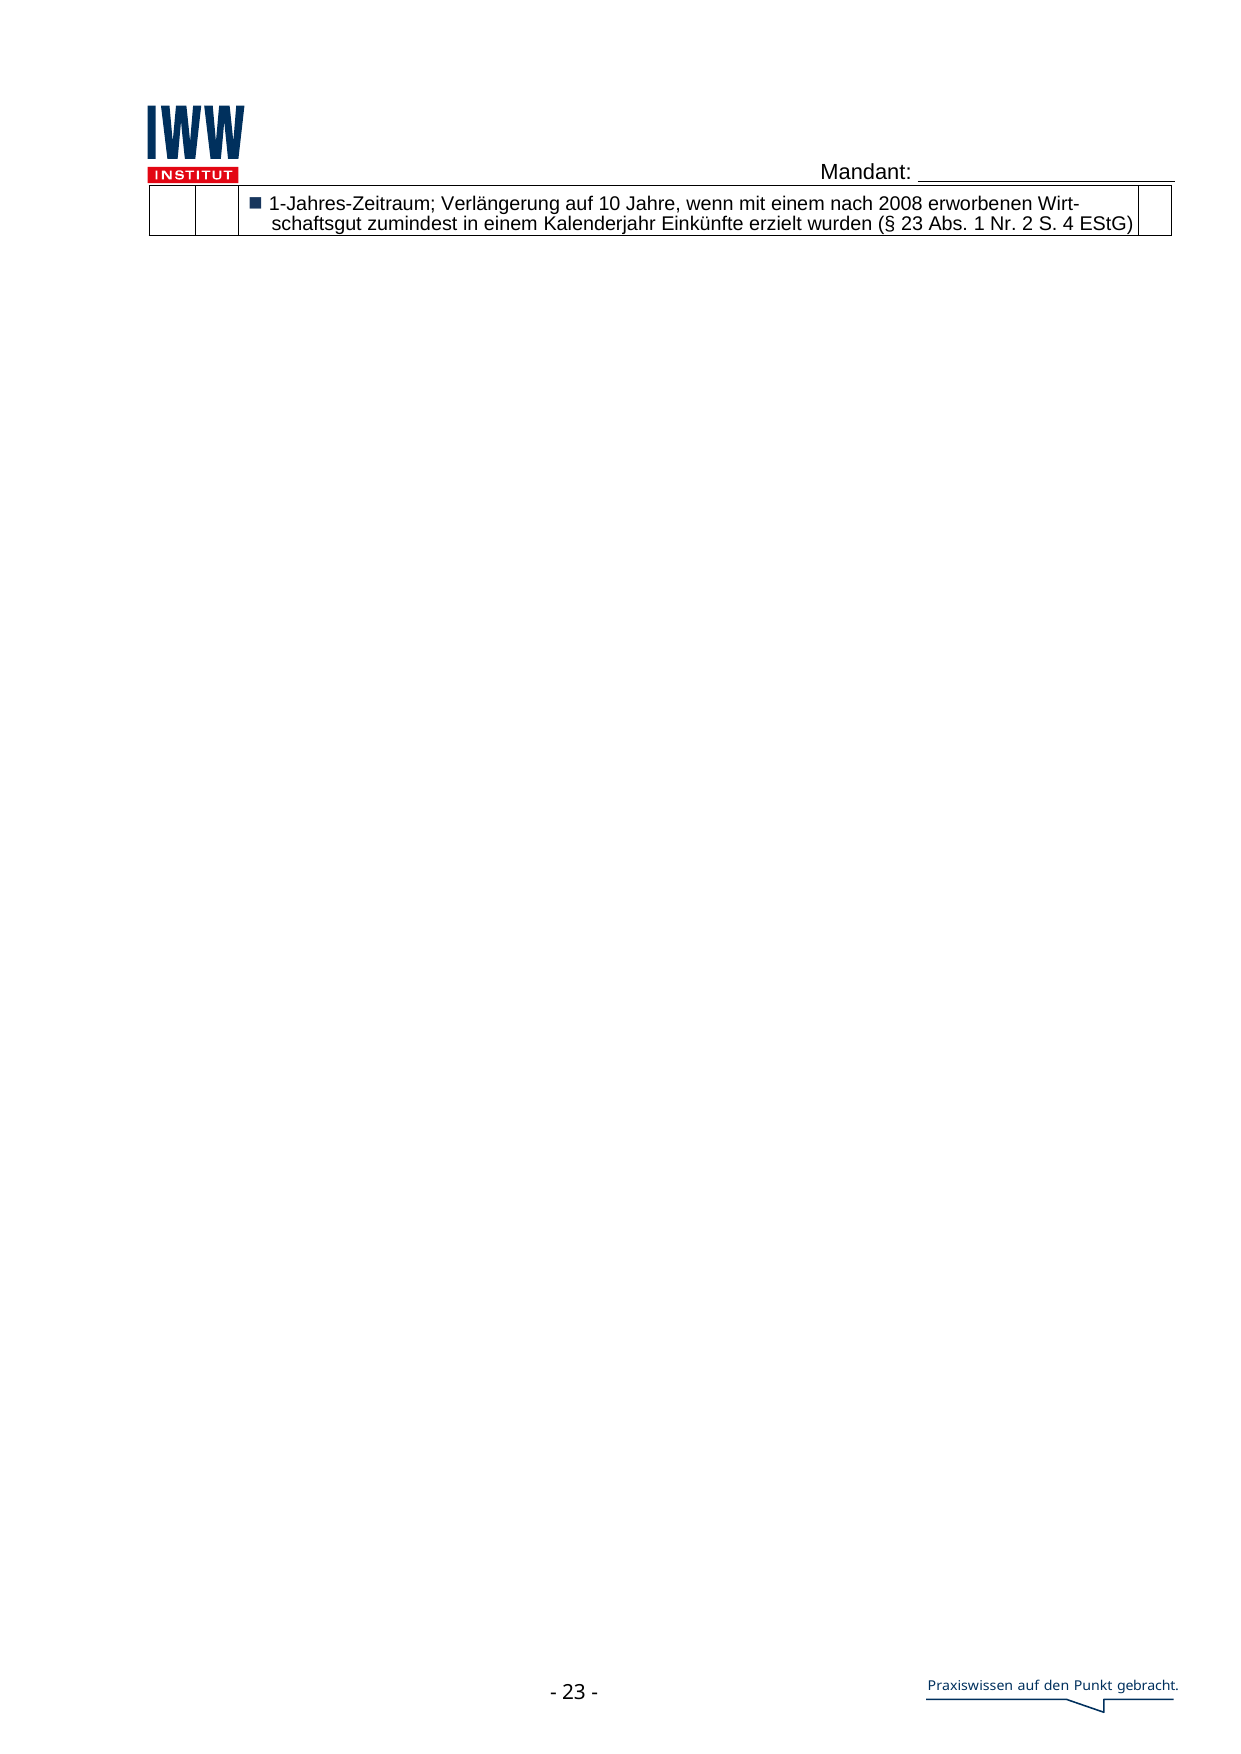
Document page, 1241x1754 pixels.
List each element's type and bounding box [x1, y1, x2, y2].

table_cell [239, 186, 1138, 234]
table_cell [1139, 186, 1171, 234]
